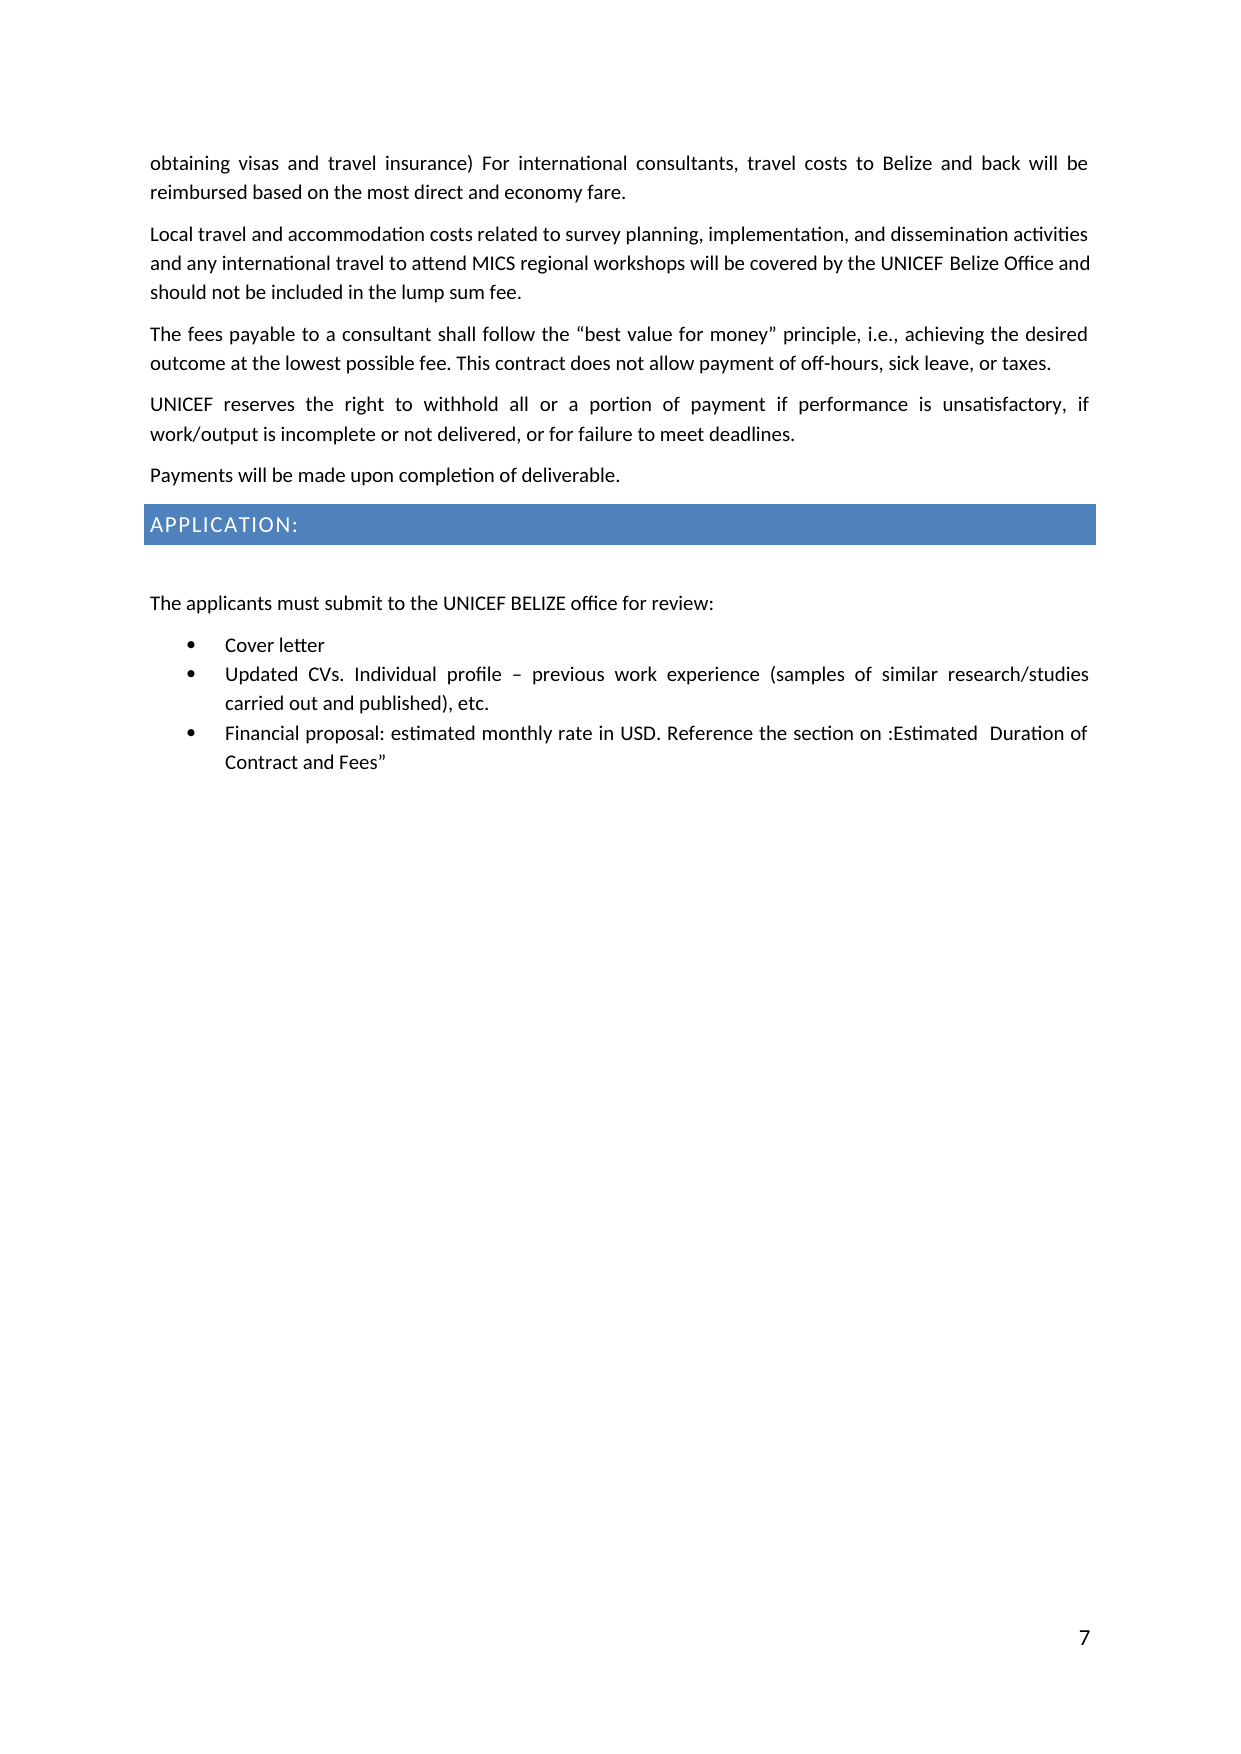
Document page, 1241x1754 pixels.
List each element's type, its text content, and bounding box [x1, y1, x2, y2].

text UNICEF reserves the right to withhold all or a portion of payment if performance is unsatisfactory, if work/output is incomplete or not delivered, or for failure to meet deadlines. [150, 392, 1090, 446]
text The applicants must submit to the UNICEF BELIZE office for review: [150, 591, 1090, 616]
list Financial proposal: estimated monthly rate in USD. Reference the section on :Estimated Duration of Contract and Fees” [187, 720, 1090, 774]
text Payments will be made upon completion of deliverable. [150, 462, 1090, 488]
text The fees payable to a consultant shall follow the “best value for money” principle, i.e., achieving the desired outcome at the lowest possible fee. This contract does not allow payment of off-hours, sick leave, or taxes. [150, 321, 1090, 375]
list Updated CVs. Individual profile – previous work experience (samples of similar research/studies carried out and published), etc. [187, 661, 1090, 716]
list Cover letter [187, 632, 1090, 658]
subtitle Application: [150, 510, 1090, 538]
text Local travel and accommodation costs related to survey planning, implementation, and dissemination activities and any international travel to attend MICS regional workshops will be covered by the UNICEF Belize Office and should not be included in the lump sum fee. [150, 221, 1090, 304]
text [150, 150, 1090, 204]
